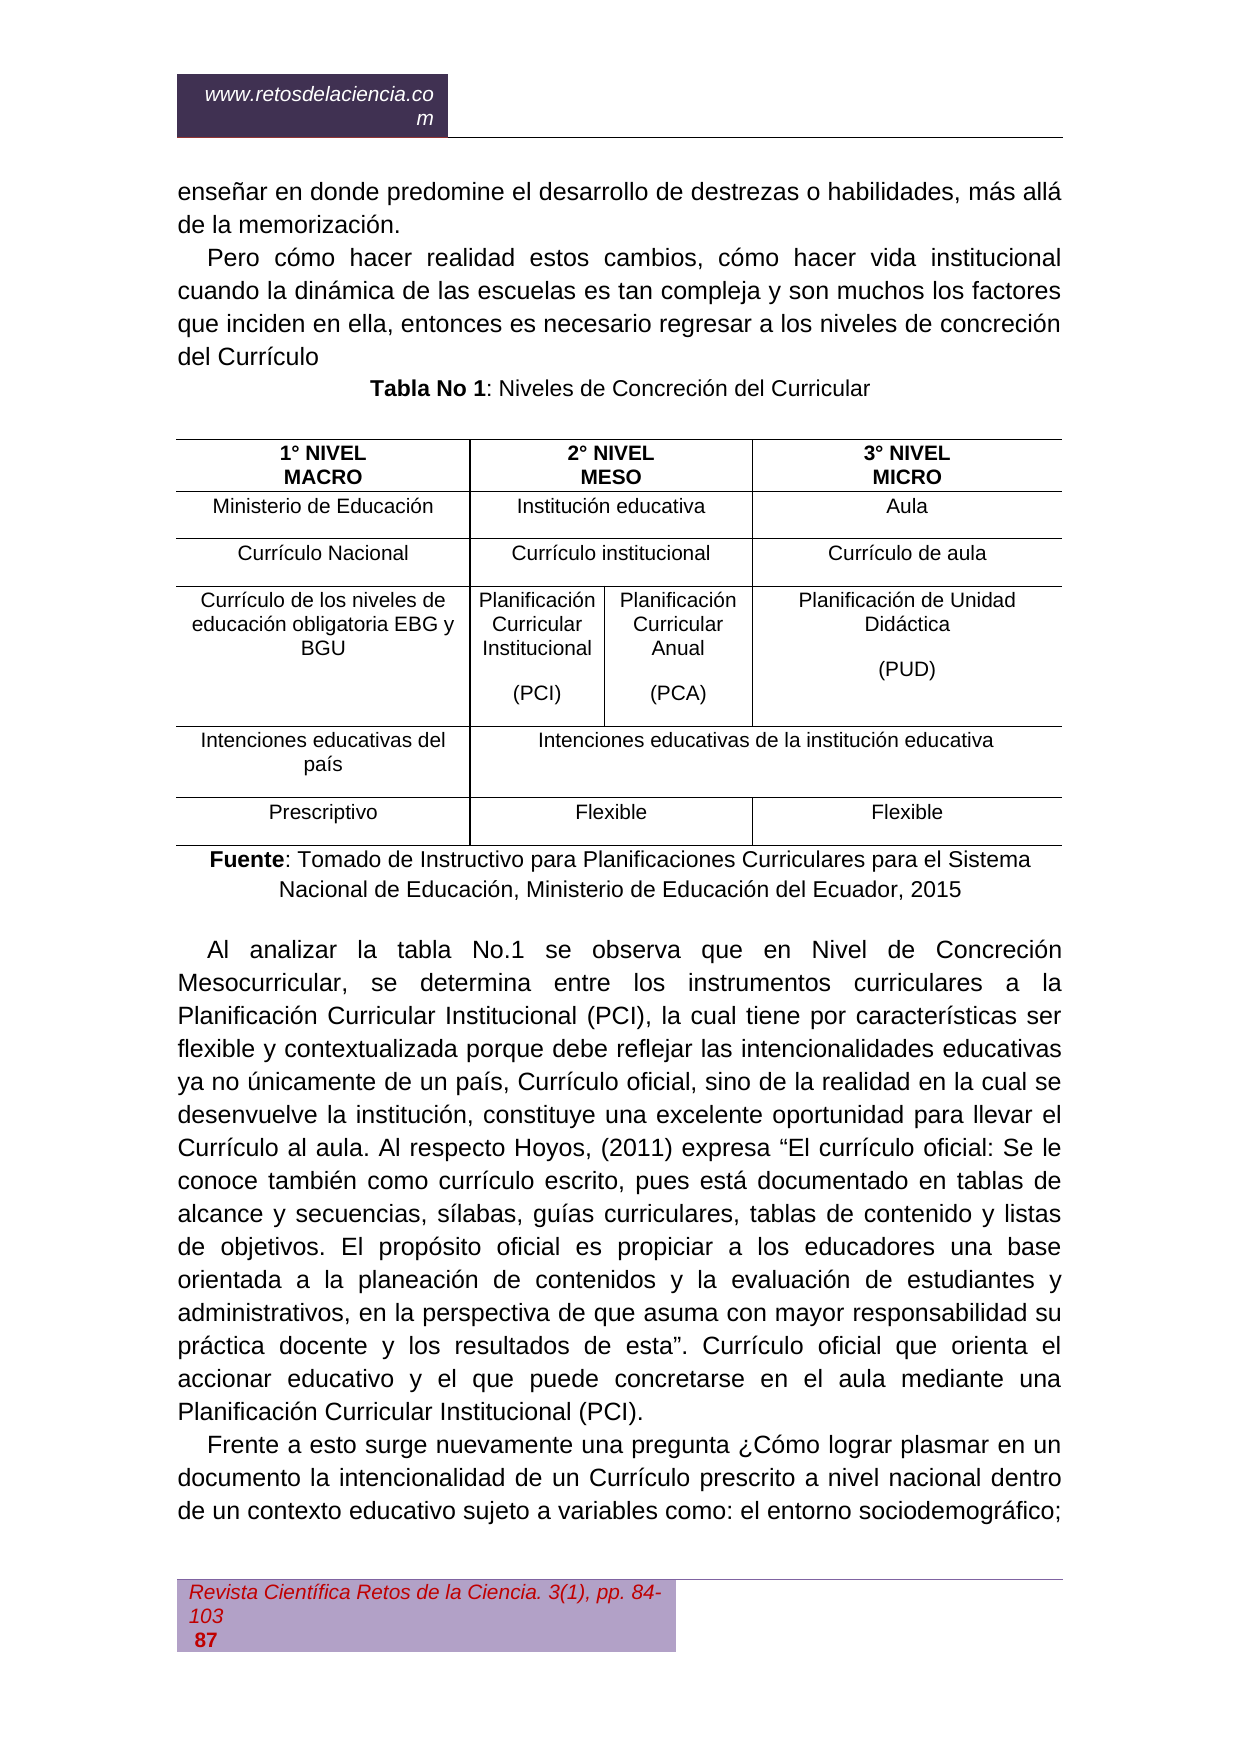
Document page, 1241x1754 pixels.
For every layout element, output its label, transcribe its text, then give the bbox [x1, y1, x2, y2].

table_cell Intenciones educativas de la institución educativa [471, 727, 1062, 797]
text Al analizar la tabla No.1 se observa que en Nivel de Concreción Mesocurricular, se determina entre los instrumentos curriculares a la Planificación Curricular Institucional (PCI), la cual tiene por características ser flexible y contextualizada porque debe reflejar las intencionalidades educativas ya no únicamente de un país, Currículo oficial, sino de la realidad en la cual se desenvuelve la institución, constituye una excelente oportunidad para llevar el Currículo al aula. Al respecto Hoyos, (2011) expresa “El currículo oficial: Se le conoce también como currículo escrito, pues está documentado en tablas de alcance y secuencias, sílabas, guías curriculares, tablas de contenido y listas de objetivos. El propósito oficial es propiciar a los educadores una base orientada a la planeación de contenidos y la evaluación de estudiantes y administrativos, en la perspectiva de que asuma con mayor responsabilidad su práctica docente y los resultados de esta”. Currículo oficial que orienta el accionar educativo y el que puede concretarse en el aula mediante una Planificación Curricular Institucional (PCI). [177, 935, 1063, 1426]
text Pero cómo hacer realidad estos cambios, cómo hacer vida institucional cuando la dinámica de las escuelas es tan compleja y son muchos los factores que inciden en ella, entonces es necesario regresar a los niveles de concreción del Currículo [177, 243, 1063, 371]
table_cell Flexible [753, 798, 1062, 844]
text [177, 1430, 1063, 1525]
table_cell Planificación Curricular Anual (PCA) [605, 587, 752, 726]
table_cell Currículo Nacional [176, 539, 469, 586]
table_header 2° NIVEL MESO [471, 440, 752, 491]
table_cell Planificación Curricular Institucional (PCI) [471, 587, 604, 726]
table_cell Intenciones educativas del país [176, 727, 469, 797]
table_cell Aula [753, 492, 1062, 538]
table_cell Currículo institucional [471, 539, 752, 586]
table_cell Institución educativa [471, 492, 752, 538]
table_cell Planificación de Unidad Didáctica (PUD) [753, 587, 1062, 726]
table_header 3° NIVEL MICRO [753, 440, 1062, 491]
table_cell Currículo de aula [753, 539, 1062, 586]
text Tabla No 1: Niveles de Concreción del Curricular [177, 375, 1063, 402]
table_header 1° NIVEL MACRO [176, 440, 469, 491]
table_cell Ministerio de Educación [176, 492, 469, 538]
table_cell Currículo de los niveles de educación obligatoria EBG y BGU [176, 587, 469, 726]
text Fuente: Tomado de Instructivo para Planificaciones Curriculares para el Sistema Nacional de Educación, Ministerio de Educación del Ecuador, 2015 [177, 846, 1063, 902]
table_cell Prescriptivo [176, 798, 469, 844]
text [177, 177, 1063, 239]
table_cell Flexible [471, 798, 752, 844]
